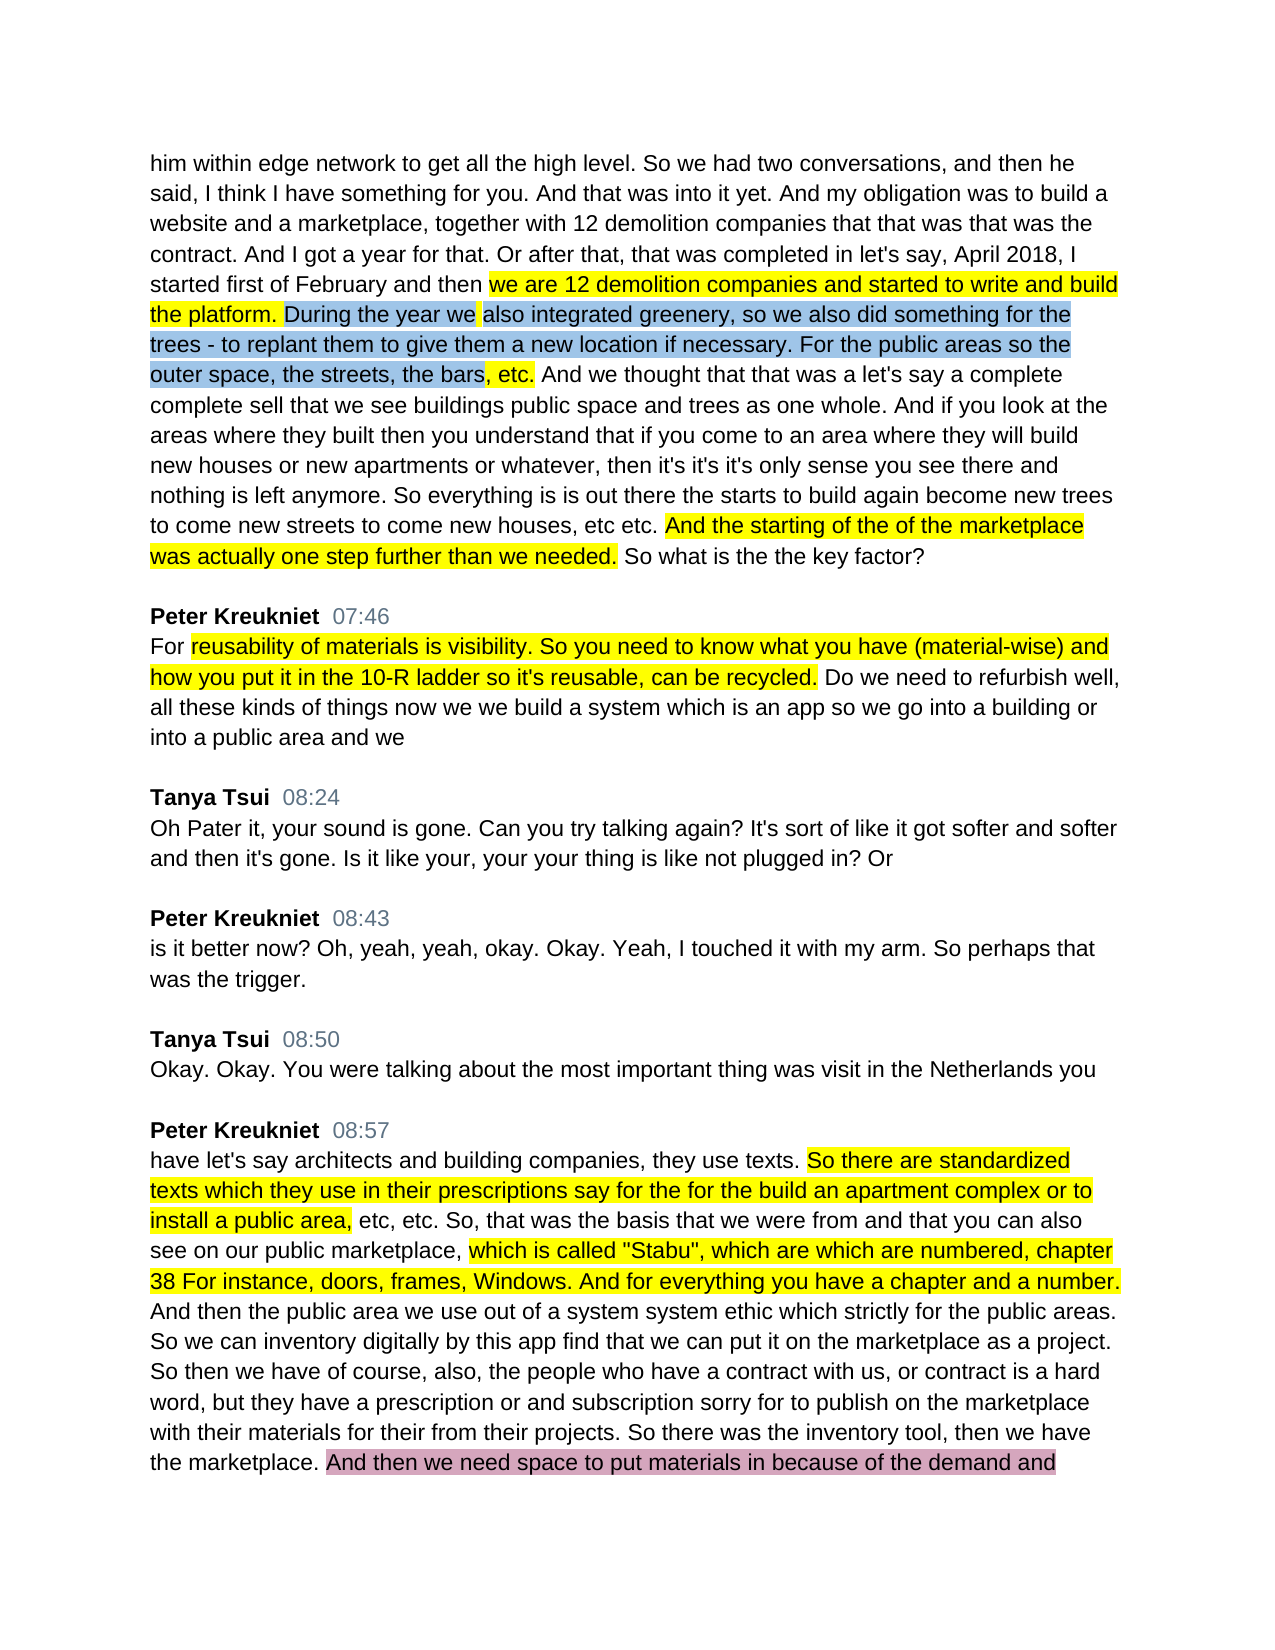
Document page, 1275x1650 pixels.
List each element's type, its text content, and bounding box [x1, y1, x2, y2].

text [150, 1147, 1125, 1475]
text For reusability of materials is visibility. So you need to know what you have (material-wise) and how you put it in the 10-R ladder so it's reusable, can be recycled. Do we need to refurbish well, all these kinds of things now we we build a system which is an app so we go into a building or into a public area and we [150, 633, 1125, 750]
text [150, 150, 1125, 569]
text Peter Kreukniet 08:57 [150, 1117, 1125, 1143]
text Tanya Tsui 08:24 [150, 784, 1125, 811]
text Tanya Tsui 08:50 [150, 1026, 1125, 1052]
text Oh Pater it, your sound is gone. Can you try talking again? It's sort of like it got softer and softer and then it's gone. Is it like your, your your thing is like not plugged in? Or [150, 814, 1125, 871]
text Peter Kreukniet 07:46 [150, 603, 1125, 629]
text is it better now? Oh, yeah, yeah, okay. Okay. Yeah, I touched it with my arm. So perhaps that was the trigger. [150, 935, 1125, 992]
text Peter Kreukniet 08:43 [150, 905, 1125, 932]
text Okay. Okay. You were talking about the most important thing was visit in the Netherlands you [150, 1056, 1125, 1083]
